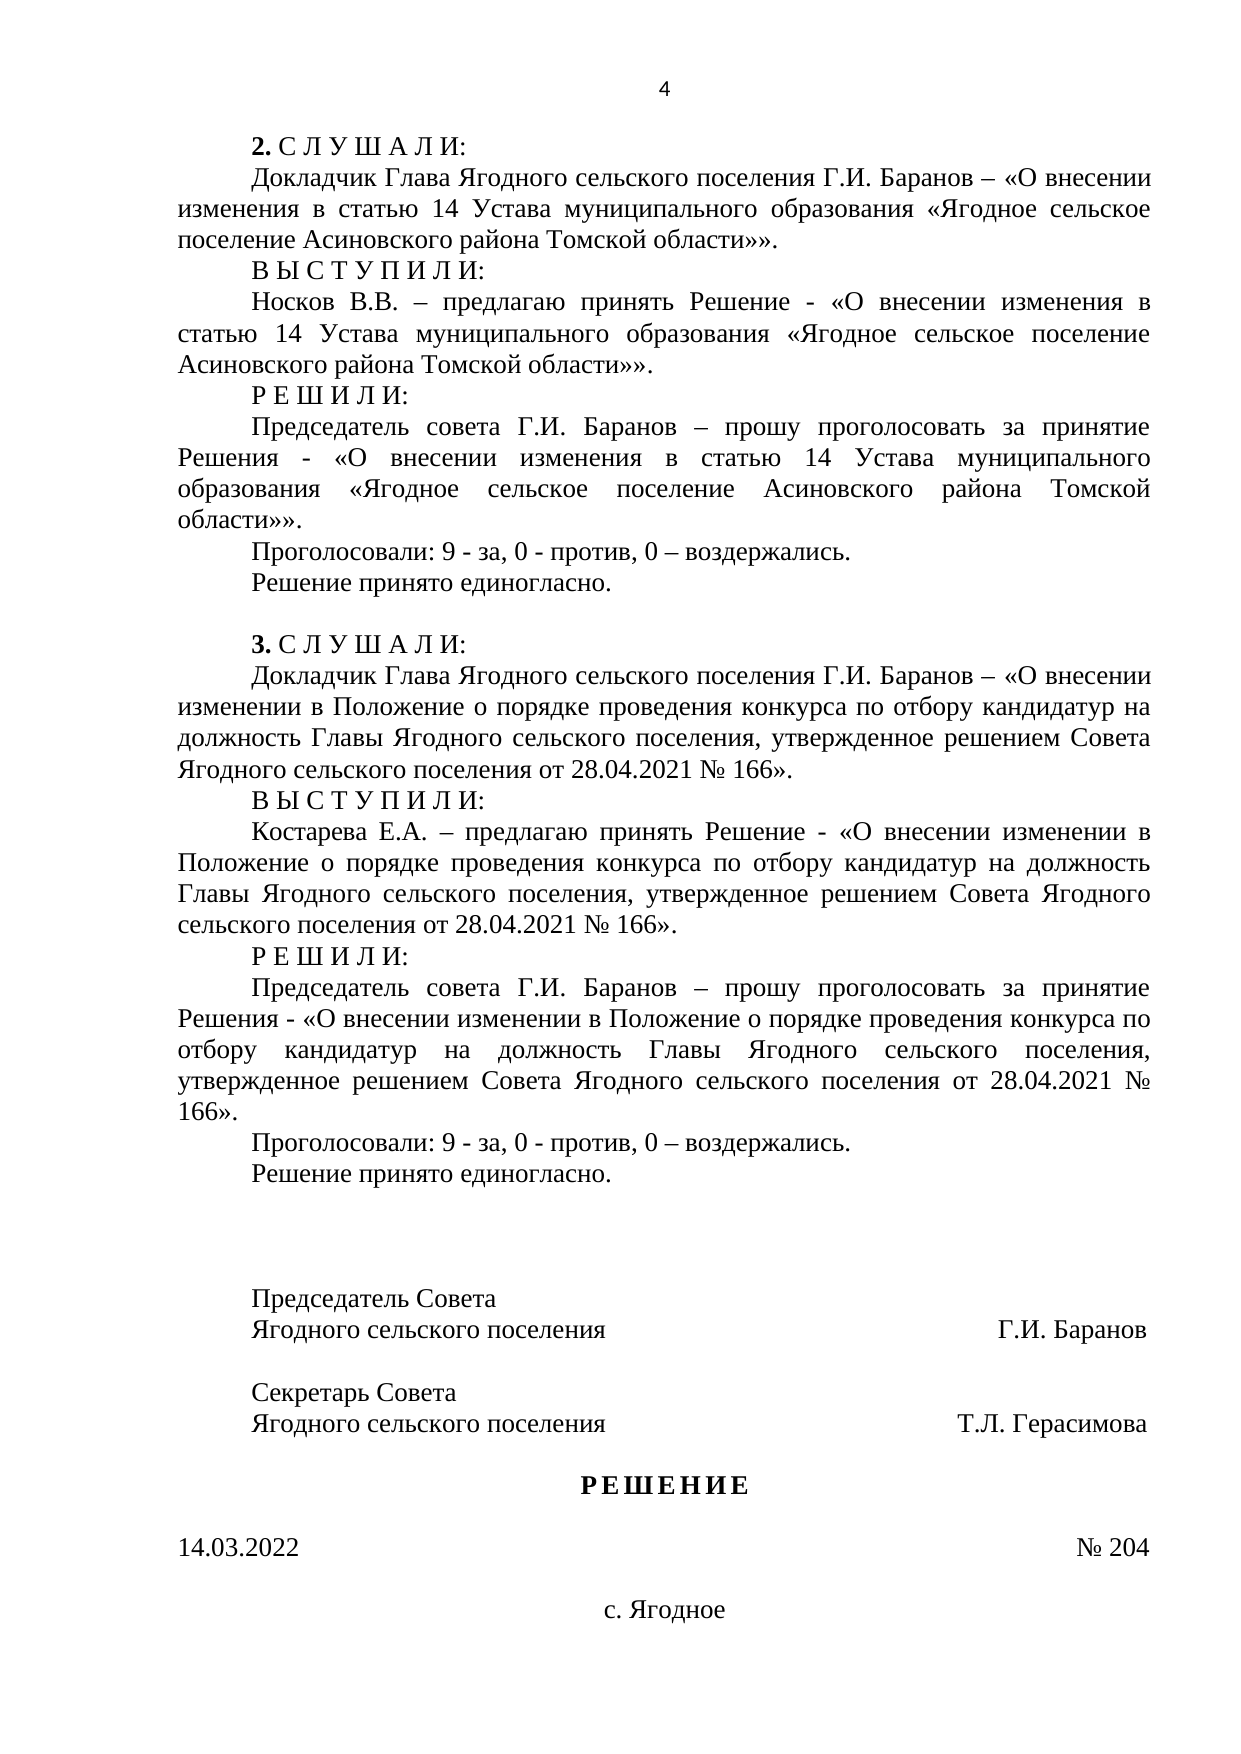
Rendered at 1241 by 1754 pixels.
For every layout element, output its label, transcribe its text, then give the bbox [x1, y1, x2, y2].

text Председатель совета Г.И. Баранов – прошу проголосовать за принятие Решения - «О внесении изменении в Положение о порядке проведения конкурса по отбору кандидатур на должность Главы Ягодного сельского поселения, утвержденное решением Совета Ягодного сельского поселения от 28.04.2021 № 166». [177, 971, 1152, 1126]
text Докладчик Глава Ягодного сельского поселения Г.И. Баранов – «О внесении изменения в статью 14 Устава муниципального образования «Ягодное сельское поселение Асиновского района Томской области»». [177, 161, 1152, 254]
text Решение принято единогласно. [177, 566, 1152, 597]
text Ягодного сельского поселения Т.Л. Герасимова [177, 1407, 1152, 1438]
text В Ы С Т У П И Л И: [177, 784, 1152, 815]
text с. Ягодное [177, 1594, 1152, 1625]
text В Ы С Т У П И Л И: [177, 254, 1152, 286]
text Проголосовали: 9 - за, 0 - против, 0 – воздержались. [177, 1126, 1152, 1158]
text Секретарь Совета [177, 1376, 1152, 1407]
text Председатель совета Г.И. Баранов – прошу проголосовать за принятие Решения - «О внесении изменения в статью 14 Устава муниципального образования «Ягодное сельское поселение Асиновского района Томской области»». [177, 410, 1152, 535]
text Р Е Ш И Л И: [177, 379, 1152, 410]
text 3. С Л У Ш А Л И: [177, 628, 1152, 659]
text Ягодного сельского поселения Г.И. Баранов [177, 1313, 1152, 1344]
text Решение принято единогласно. [177, 1158, 1152, 1189]
text Р Е Ш И Л И: [177, 939, 1152, 971]
text Проголосовали: 9 - за, 0 - против, 0 – воздержались. [177, 535, 1152, 566]
text Костарева Е.А. – предлагаю принять Решение - «О внесении изменении в Положение о порядке проведения конкурса по отбору кандидатур на должность Главы Ягодного сельского поселения, утвержденное решением Совета Ягодного сельского поселения от 28.04.2021 № 166». [177, 815, 1152, 939]
text РЕШЕНИЕ [177, 1469, 1152, 1500]
text 14.03.2022 № 204 [177, 1531, 1152, 1562]
text Председатель Совета [177, 1282, 1152, 1313]
text 2. С Л У Ш А Л И: [177, 130, 1152, 161]
text Докладчик Глава Ягодного сельского поселения Г.И. Баранов – «О внесении изменении в Положение о порядке проведения конкурса по отбору кандидатур на должность Главы Ягодного сельского поселения, утвержденное решением Совета Ягодного сельского поселения от 28.04.2021 № 166». [177, 659, 1152, 784]
text Носков В.В. – предлагаю принять Решение - «О внесении изменения в статью 14 Устава муниципального образования «Ягодное сельское поселение Асиновского района Томской области»». [177, 286, 1152, 379]
